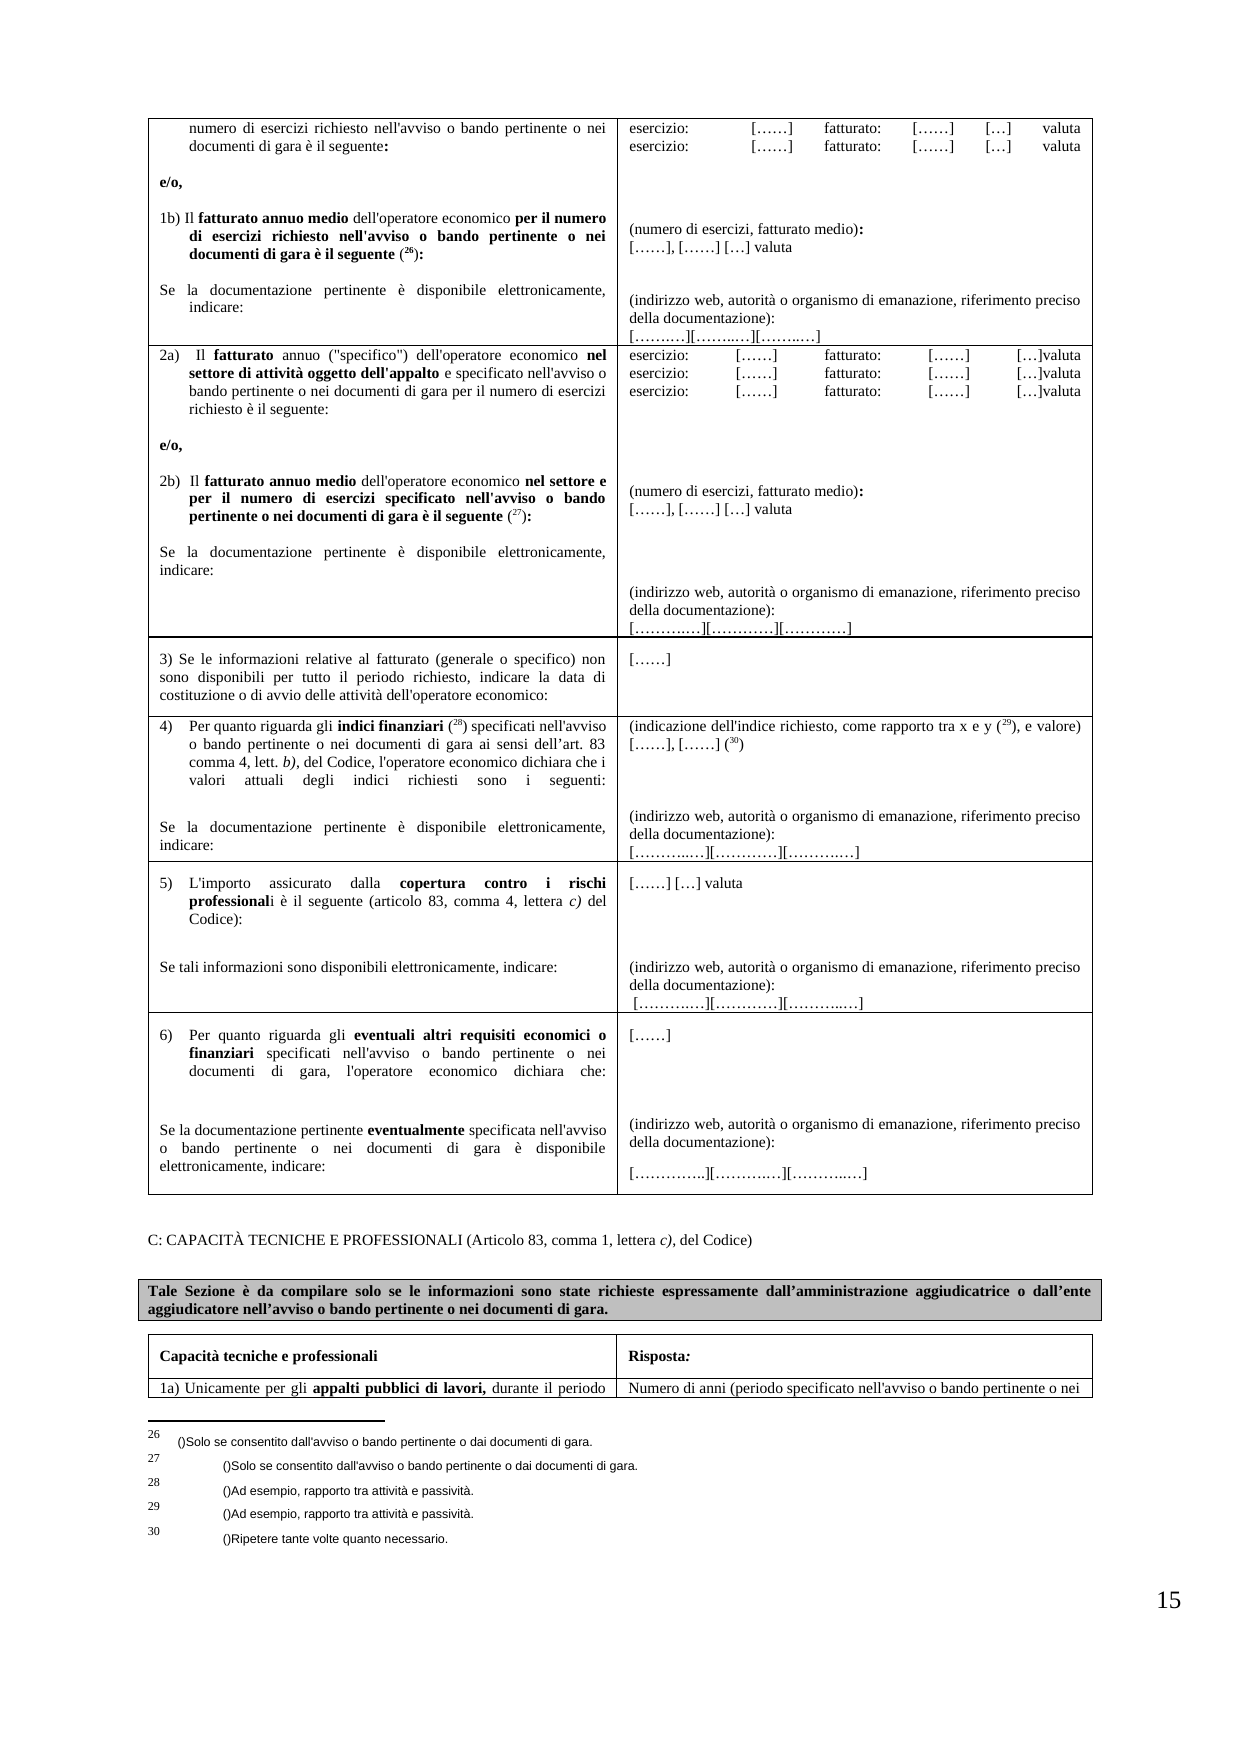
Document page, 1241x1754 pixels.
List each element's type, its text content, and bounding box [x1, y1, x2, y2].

table_cell 3) Se le informazioni relative al fatturato (generale o specifico) non sono disponibili per tutto il periodo richiesto, indicare la data di costituzione o di avvio delle attività dell'operatore economico: [149, 638, 617, 716]
table_cell Per quanto riguarda gli indici finanziari () specificati nell'avviso o bando pertinente o nei documenti di gara ai sensi dell’art. 83 comma 4, lett. b), del Codice, l'operatore economico dichiara che i valori attuali degli indici richiesti sono i seguenti: Se la documentazione pertinente è disponibile elettronicamente, indicare: [149, 717, 617, 861]
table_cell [618, 119, 1092, 345]
text Tale Sezione è da compilare solo se le informazioni sono state richieste espressamente dall’amministrazione aggiudicatrice o dall’ente aggiudicatore nell’avviso o bando pertinente o nei documenti di gara. [139, 1280, 1101, 1320]
title C: Capacità tecniche e professionali (Articolo 83, comma 1, lettera c), del Codice) [148, 1231, 1093, 1249]
table_header Capacità tecniche e professionali [149, 1335, 616, 1378]
table_cell 2a) Il fatturato annuo ("specifico") dell'operatore economico nel settore di attività oggetto dell'appalto e specificato nell'avviso o bando pertinente o nei documenti di gara per il numero di esercizi richiesto è il seguente: e/o, 2b) Il fatturato annuo medio dell'operatore economico nel settore e per il numero di esercizi specificato nell'avviso o bando pertinente o nei documenti di gara è il seguente (): Se la documentazione pertinente è disponibile elettronicamente, indicare: [149, 346, 617, 636]
table_cell [……] [618, 638, 1092, 716]
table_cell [617, 1379, 1092, 1397]
table_cell esercizio: [……] fatturato: [……] […]valuta esercizio: [……] fatturato: [……] […]valuta esercizio: [……] fatturato: [……] […]valuta (numero di esercizi, fatturato medio): [……], [……] […] valuta (indirizzo web, autorità o organismo di emanazione, riferimento preciso della documentazione): [……….…][…………][…………] [618, 346, 1092, 636]
table_cell Per quanto riguarda gli eventuali altri requisiti economici o finanziari specificati nell'avviso o bando pertinente o nei documenti di gara, l'operatore economico dichiara che: Se la documentazione pertinente eventualmente specificata nell'avviso o bando pertinente o nei documenti di gara è disponibile elettronicamente, indicare: [149, 1013, 617, 1194]
table_cell [……] (indirizzo web, autorità o organismo di emanazione, riferimento preciso della documentazione): […………..][……….…][………..…] [618, 1013, 1092, 1194]
table_cell [……] […] valuta (indirizzo web, autorità o organismo di emanazione, riferimento preciso della documentazione): [……….…][…………][………..…] [618, 862, 1092, 1012]
table_cell (indicazione dell'indice richiesto, come rapporto tra x e y (), e valore) [……], [……] () (indirizzo web, autorità o organismo di emanazione, riferimento preciso della documentazione): [………..…][…………][……….…] [618, 717, 1092, 861]
table_header Risposta: [617, 1335, 1092, 1378]
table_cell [149, 1379, 616, 1397]
table_cell L'importo assicurato dalla copertura contro i rischi professionali è il seguente (articolo 83, comma 4, lettera c) del Codice): Se tali informazioni sono disponibili elettronicamente, indicare: [149, 862, 617, 1012]
